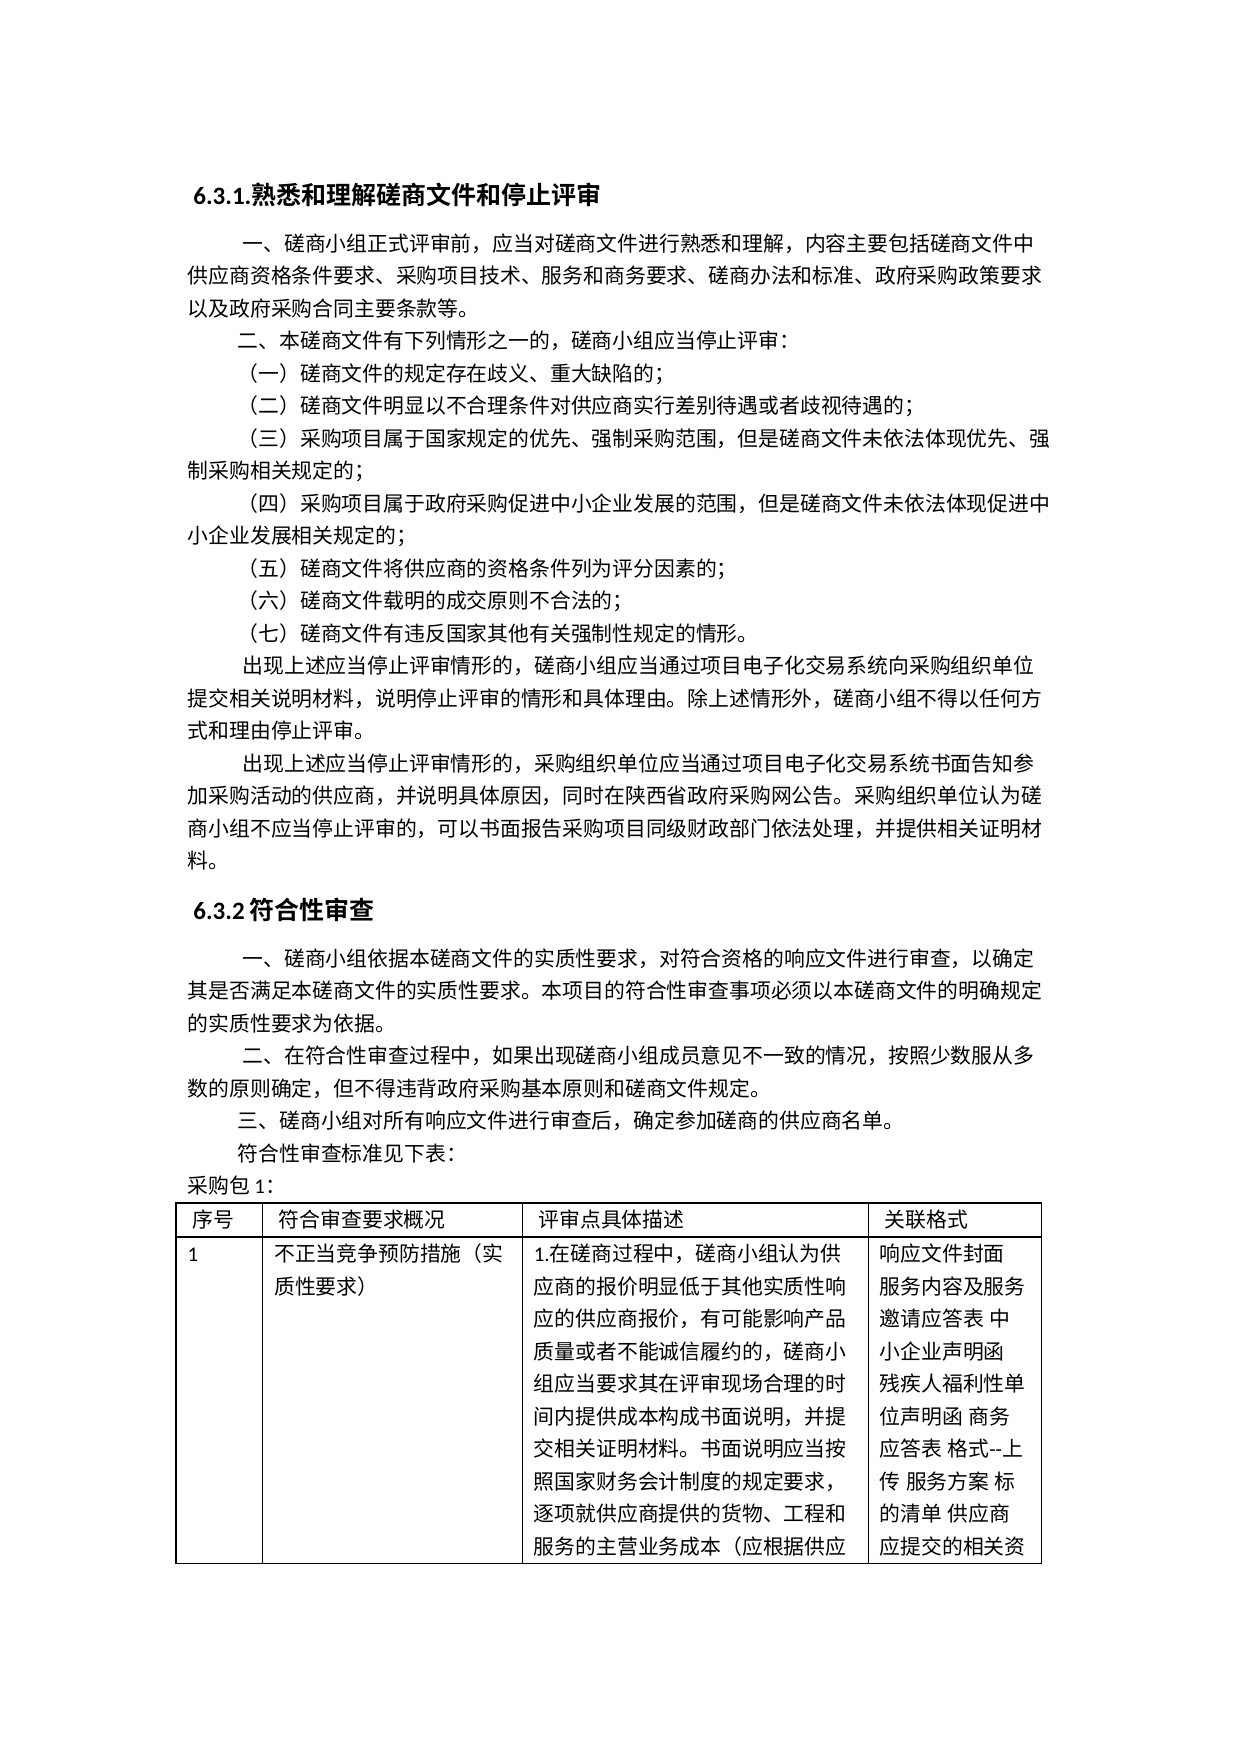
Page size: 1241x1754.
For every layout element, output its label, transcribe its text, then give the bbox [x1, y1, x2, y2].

text 6.3.2符合性审查 [187, 877, 1053, 942]
text 符合性审查标准见下表： [187, 1137, 1053, 1169]
text 6.3.1.熟悉和理解磋商文件和停止评审 [187, 162, 1053, 227]
text 二、本磋商文件有下列情形之一的，磋商小组应当停止评审： [187, 324, 1053, 357]
text 采购包1： [187, 1169, 1053, 1202]
text 一、磋商小组正式评审前，应当对磋商文件进行熟悉和理解，内容主要包括磋商文件中供应商资格条件要求、采购项目技术、服务和商务要求、磋商办法和标准、政府采购政策要求以及政府采购合同主要条款等。 [187, 227, 1053, 324]
text 出现上述应当停止评审情形的，采购组织单位应当通过项目电子化交易系统书面告知参加采购活动的供应商，并说明具体原因，同时在陕西省政府采购网公告。采购组织单位认为磋商小组不应当停止评审的，可以书面报告采购项目同级财政部门依法处理，并提供相关证明材料。 [187, 747, 1053, 877]
table_cell 不正当竞争预防措施（实质性要求） [263, 1238, 522, 1563]
table_header 关联格式 [869, 1204, 1041, 1236]
text （六）磋商文件载明的成交原则不合法的； [187, 584, 1053, 617]
text 一、磋商小组依据本磋商文件的实质性要求，对符合资格的响应文件进行审查，以确定其是否满足本磋商文件的实质性要求。本项目的符合性审查事项必须以本磋商文件的明确规定的实质性要求为依据。 [187, 942, 1053, 1039]
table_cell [869, 1238, 1041, 1563]
text （四）采购项目属于政府采购促进中小企业发展的范围，但是磋商文件未依法体现促进中小企业发展相关规定的； [187, 487, 1053, 552]
table_header 符合审查要求概况 [263, 1204, 522, 1236]
text （七）磋商文件有违反国家其他有关强制性规定的情形。 [187, 617, 1053, 649]
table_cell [523, 1238, 868, 1563]
text 二、在符合性审查过程中，如果出现磋商小组成员意见不一致的情况，按照少数服从多数的原则确定，但不得违背政府采购基本原则和磋商文件规定。 [187, 1039, 1053, 1104]
text （一）磋商文件的规定存在歧义、重大缺陷的； [187, 357, 1053, 389]
text 三、磋商小组对所有响应文件进行审查后，确定参加磋商的供应商名单。 [187, 1104, 1053, 1137]
text （三）采购项目属于国家规定的优先、强制采购范围，但是磋商文件未依法体现优先、强制采购相关规定的； [187, 422, 1053, 487]
text 出现上述应当停止评审情形的，磋商小组应当通过项目电子化交易系统向采购组织单位提交相关说明材料，说明停止评审的情形和具体理由。除上述情形外，磋商小组不得以任何方式和理由停止评审。 [187, 649, 1053, 747]
text （五）磋商文件将供应商的资格条件列为评分因素的； [187, 552, 1053, 584]
table_header 评审点具体描述 [523, 1204, 868, 1236]
table_header 序号 [177, 1204, 262, 1236]
text （二）磋商文件明显以不合理条件对供应商实行差别待遇或者歧视待遇的； [187, 389, 1053, 422]
table_cell 1 [177, 1238, 262, 1563]
